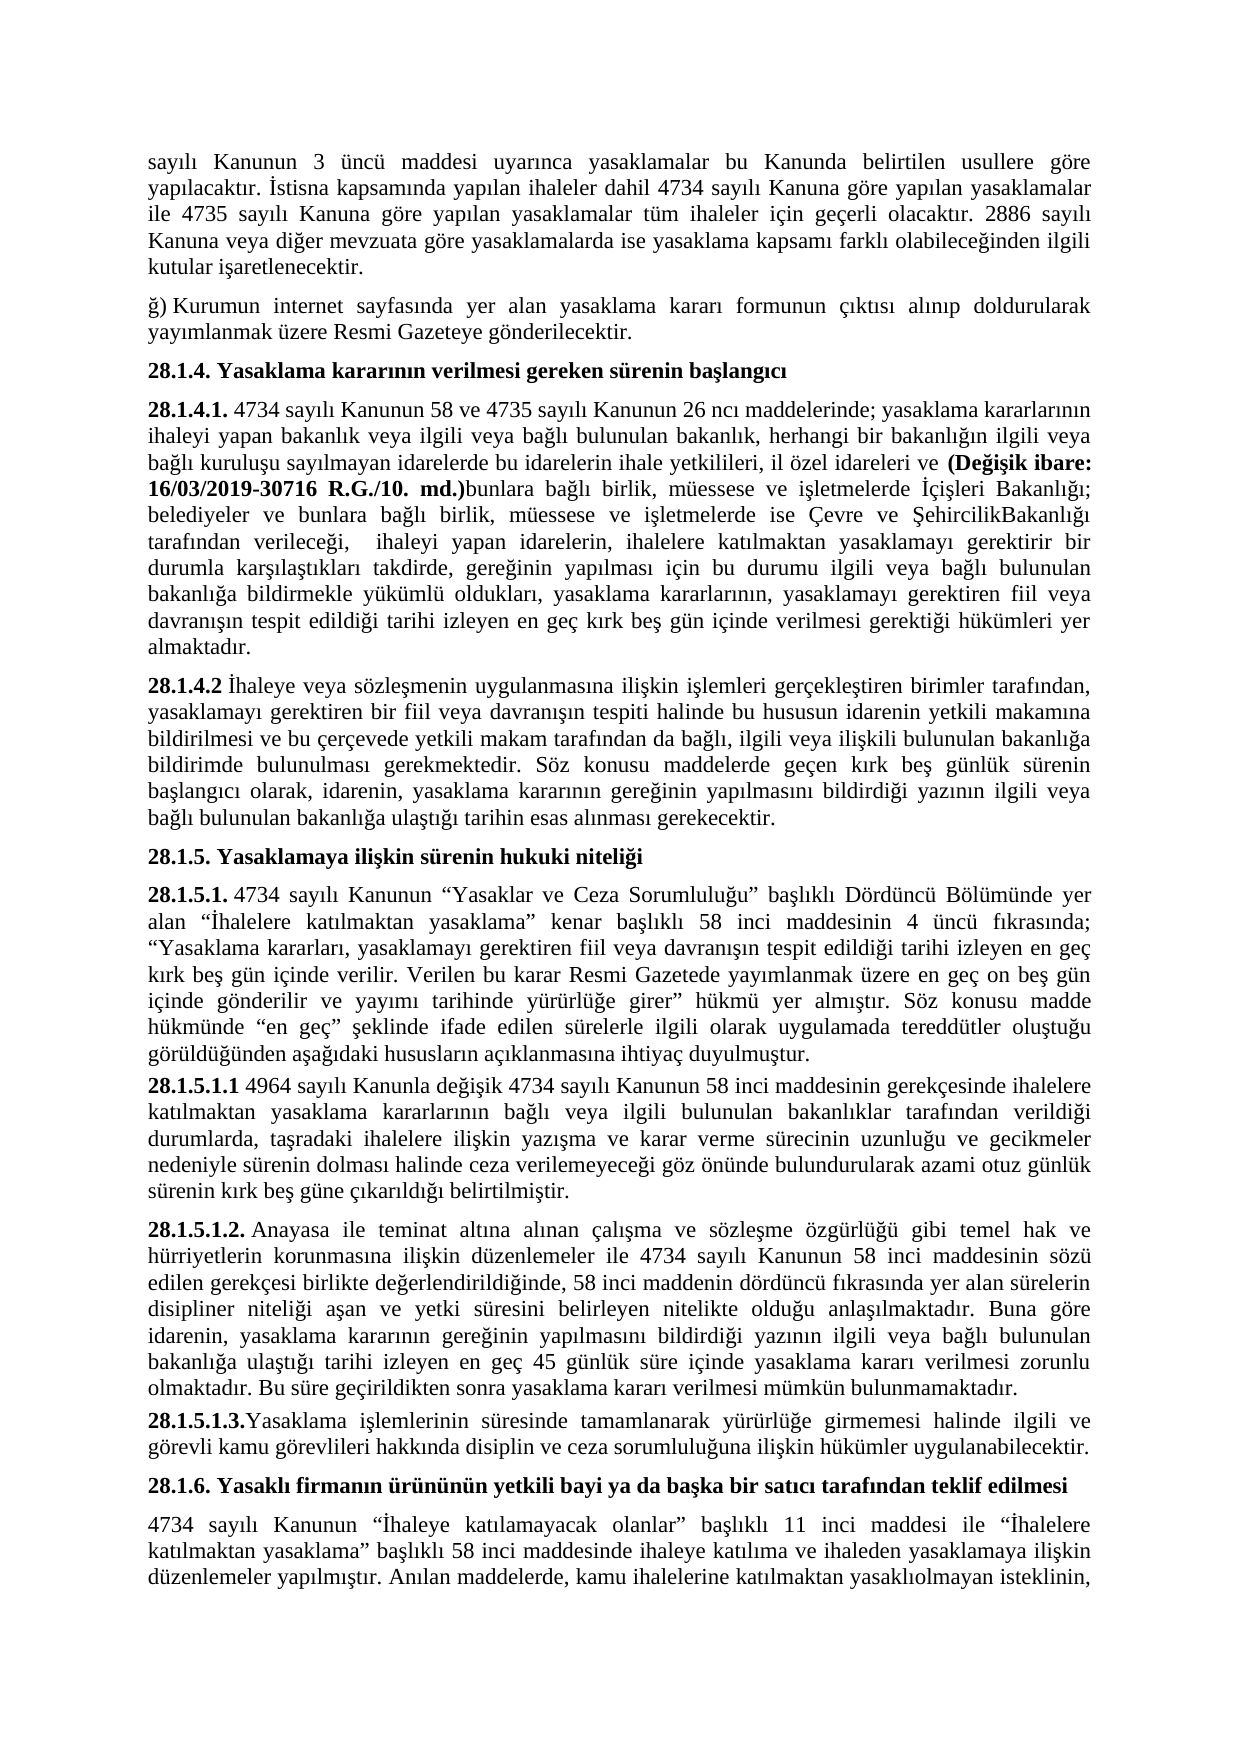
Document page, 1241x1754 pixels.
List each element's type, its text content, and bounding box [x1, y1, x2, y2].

text ğ) Kurumun internet sayfasında yer alan yasaklama kararı formunun çıktısı alınıp doldurularak yayımlanmak üzere Resmi Gazeteye gönderilecektir. [148, 292, 1092, 345]
text 28.1.5.1.2. Anayasa ile teminat altına alınan çalışma ve sözleşme özgürlüğü gibi temel hak ve hürriyetlerin korunmasına ilişkin düzenlemeler ile 4734 sayılı Kanunun 58 inci maddesinin sözü edilen gerekçesi birlikte değerlendirildiğinde, 58 inci maddenin dördüncü fıkrasında yer alan sürelerin disipliner niteliği aşan ve yetki süresini belirleyen nitelikte olduğu anlaşılmaktadır. Buna göre idarenin, yasaklama kararının gereğinin yapılmasını bildirdiği yazının ilgili veya bağlı bulunulan bakanlığa ulaştığı tarihi izleyen en geç 45 günlük süre içinde yasaklama kararı verilmesi zorunlu olmaktadır. Bu süre geçirildikten sonra yasaklama kararı verilmesi mümkün bulunmamaktadır. [148, 1216, 1092, 1401]
text 28.1.4.1. 4734 sayılı Kanunun 58 ve 4735 sayılı Kanunun 26 ncı maddelerinde; yasaklama kararlarının ihaleyi yapan bakanlık veya ilgili veya bağlı bulunulan bakanlık, herhangi bir bakanlığın ilgili veya bağlı kuruluşu sayılmayan idarelerde bu idarelerin ihale yetkilileri, il özel idareleri ve (Değişik ibare: 16/03/2019-30716 R.G./10. md.)bunlara bağlı birlik, müessese ve işletmelerde İçişleri Bakanlığı; belediyeler ve bunlara bağlı birlik, müessese ve işletmelerde ise Çevre ve ŞehircilikBakanlığı tarafından verileceği, ihaleyi yapan idarelerin, ihalelere katılmaktan yasaklamayı gerektirir bir durumla karşılaştıkları takdirde, gereğinin yapılması için bu durumu ilgili veya bağlı bulunulan bakanlığa bildirmekle yükümlü oldukları, yasaklama kararlarının, yasaklamayı gerektiren fiil veya davranışın tespit edildiği tarihi izleyen en geç kırk beş gün içinde verilmesi gerektiği hükümleri yer almaktadır. [148, 396, 1092, 659]
text 28.1.5.1.3.Yasaklama işlemlerinin süresinde tamamlanarak yürürlüğe girmemesi halinde ilgili ve görevli kamu görevlileri hakkında disiplin ve ceza sorumluluğuna ilişkin hükümler uygulanabilecektir. [148, 1407, 1092, 1459]
text 28.1.5.1. 4734 sayılı Kanunun “Yasaklar ve Ceza Sorumluluğu” başlıklı Dördüncü Bölümünde yer alan “İhalelere katılmaktan yasaklama” kenar başlıklı 58 inci maddesinin 4 üncü fıkrasında; “Yasaklama kararları, yasaklamayı gerektiren fiil veya davranışın tespit edildiği tarihi izleyen en geç kırk beş gün içinde verilir. Verilen bu karar Resmi Gazetede yayımlanmak üzere en geç on beş gün içinde gönderilir ve yayımı tarihinde yürürlüğe girer” hükmü yer almıştır. Söz konusu madde hükmünde “en geç” şeklinde ifade edilen sürelerle ilgili olarak uygulamada tereddütler oluştuğu görüldüğünden aşağıdaki hususların açıklanmasına ihtiyaç duyulmuştur. [148, 882, 1092, 1066]
text 28.1.4.2 İhaleye veya sözleşmenin uygulanmasına ilişkin işlemleri gerçekleştiren birimler tarafından, yasaklamayı gerektiren bir fiil veya davranışın tespiti halinde bu hususun idarenin yetkili makamına bildirilmesi ve bu çerçevede yetkili makam tarafından da bağlı, ilgili veya ilişkili bulunulan bakanlığa bildirimde bulunulması gerekmektedir. Söz konusu maddelerde geçen kırk beş günlük sürenin başlangıcı olarak, idarenin, yasaklama kararının gereğinin yapılmasını bildirdiği yazının ilgili veya bağlı bulunulan bakanlığa ulaştığı tarihin esas alınması gerekecektir. [148, 672, 1092, 830]
text 28.1.5. Yasaklamaya ilişkin sürenin hukuki niteliği [148, 843, 1092, 869]
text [148, 148, 1092, 279]
text 28.1.6. Yasaklı firmanın ürününün yetkili bayi ya da başka bir satıcı tarafından teklif edilmesi [148, 1472, 1092, 1498]
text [148, 1511, 1092, 1590]
text 28.1.4. Yasaklama kararının verilmesi gereken sürenin başlangıcı [148, 357, 1092, 383]
text 28.1.5.1.1 4964 sayılı Kanunla değişik 4734 sayılı Kanunun 58 inci maddesinin gerekçesinde ihalelere katılmaktan yasaklama kararlarının bağlı veya ilgili bulunulan bakanlıklar tarafından verildiği durumlarda, taşradaki ihalelere ilişkin yazışma ve karar verme sürecinin uzunluğu ve gecikmeler nedeniyle sürenin dolması halinde ceza verilemeyeceği göz önünde bulundurularak azami otuz günlük sürenin kırk beş güne çıkarıldığı belirtilmiştir. [148, 1072, 1092, 1204]
